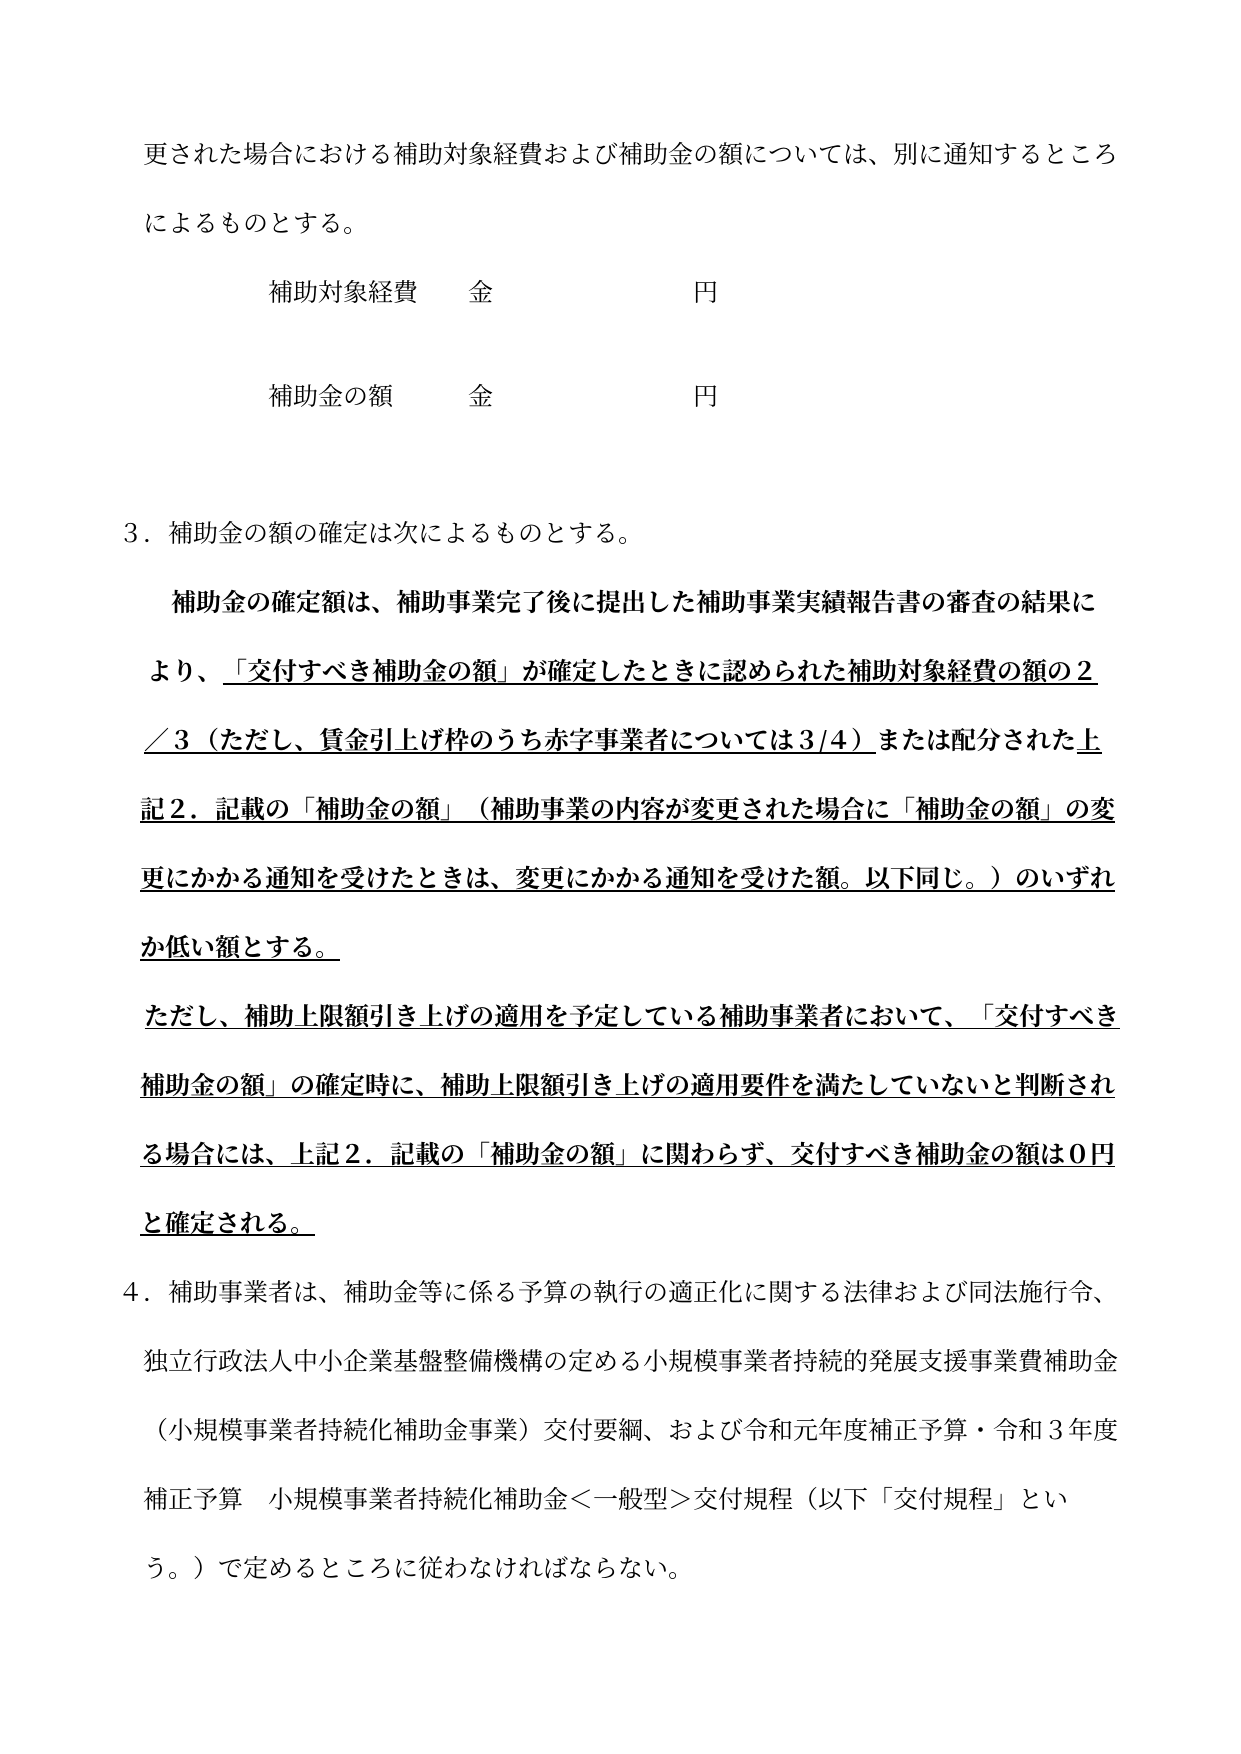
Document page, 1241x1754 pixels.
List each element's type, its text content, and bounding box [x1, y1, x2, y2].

text 補助金の額 金 円 [118, 360, 1122, 429]
text ４．補助事業者は、補助金等に係る予算の執行の適正化に関する法律および同法施行令、 独立行政法人中小企業基盤整備機構の定める小規模事業者持続的発展支援事業費補助金（小規模事業者持続化補助金事業）交付要綱、および令和元年度補正予算・令和３年度補正予算 小規模事業者持続化補助金＜一般型＞交付規程（以下「交付規程」という。）で定めるところに従わなければならない。 [118, 1256, 1122, 1601]
text 補助対象経費 金 円 [118, 256, 1122, 325]
text ただし、補助上限額引き上げの適用を予定している補助事業者において、「交付すべき補助金の額」の確定時に、補助上限額引き上げの適用要件を満たしていないと判断される場合には、上記２．記載の「補助金の額」に関わらず、交付すべき補助金の額は０円と確定される。 [140, 980, 1122, 1256]
text 更された場合における補助対象経費および補助金の額については、別に通知するところ [118, 118, 1122, 187]
text より、「交付すべき補助金の額」が確定したときに認められた補助対象経費の額の２ [118, 636, 1122, 704]
text によるものとする。 [118, 187, 1122, 256]
text ３．補助金の額の確定は次によるものとする。 [118, 498, 1122, 567]
text ／３（ただし、賃金引上げ枠のうち赤字事業者については３/４）または配分された上記２．記載の「補助金の額」（補助事業の内容が変更された場合に「補助金の額」の変更にかかる通知を受けたときは、変更にかかる通知を受けた額。以下同じ。）のいずれか低い額とする。 [140, 704, 1122, 980]
text 補助金の確定額は、補助事業完了後に提出した補助事業実績報告書の審査の結果に [118, 567, 1122, 636]
